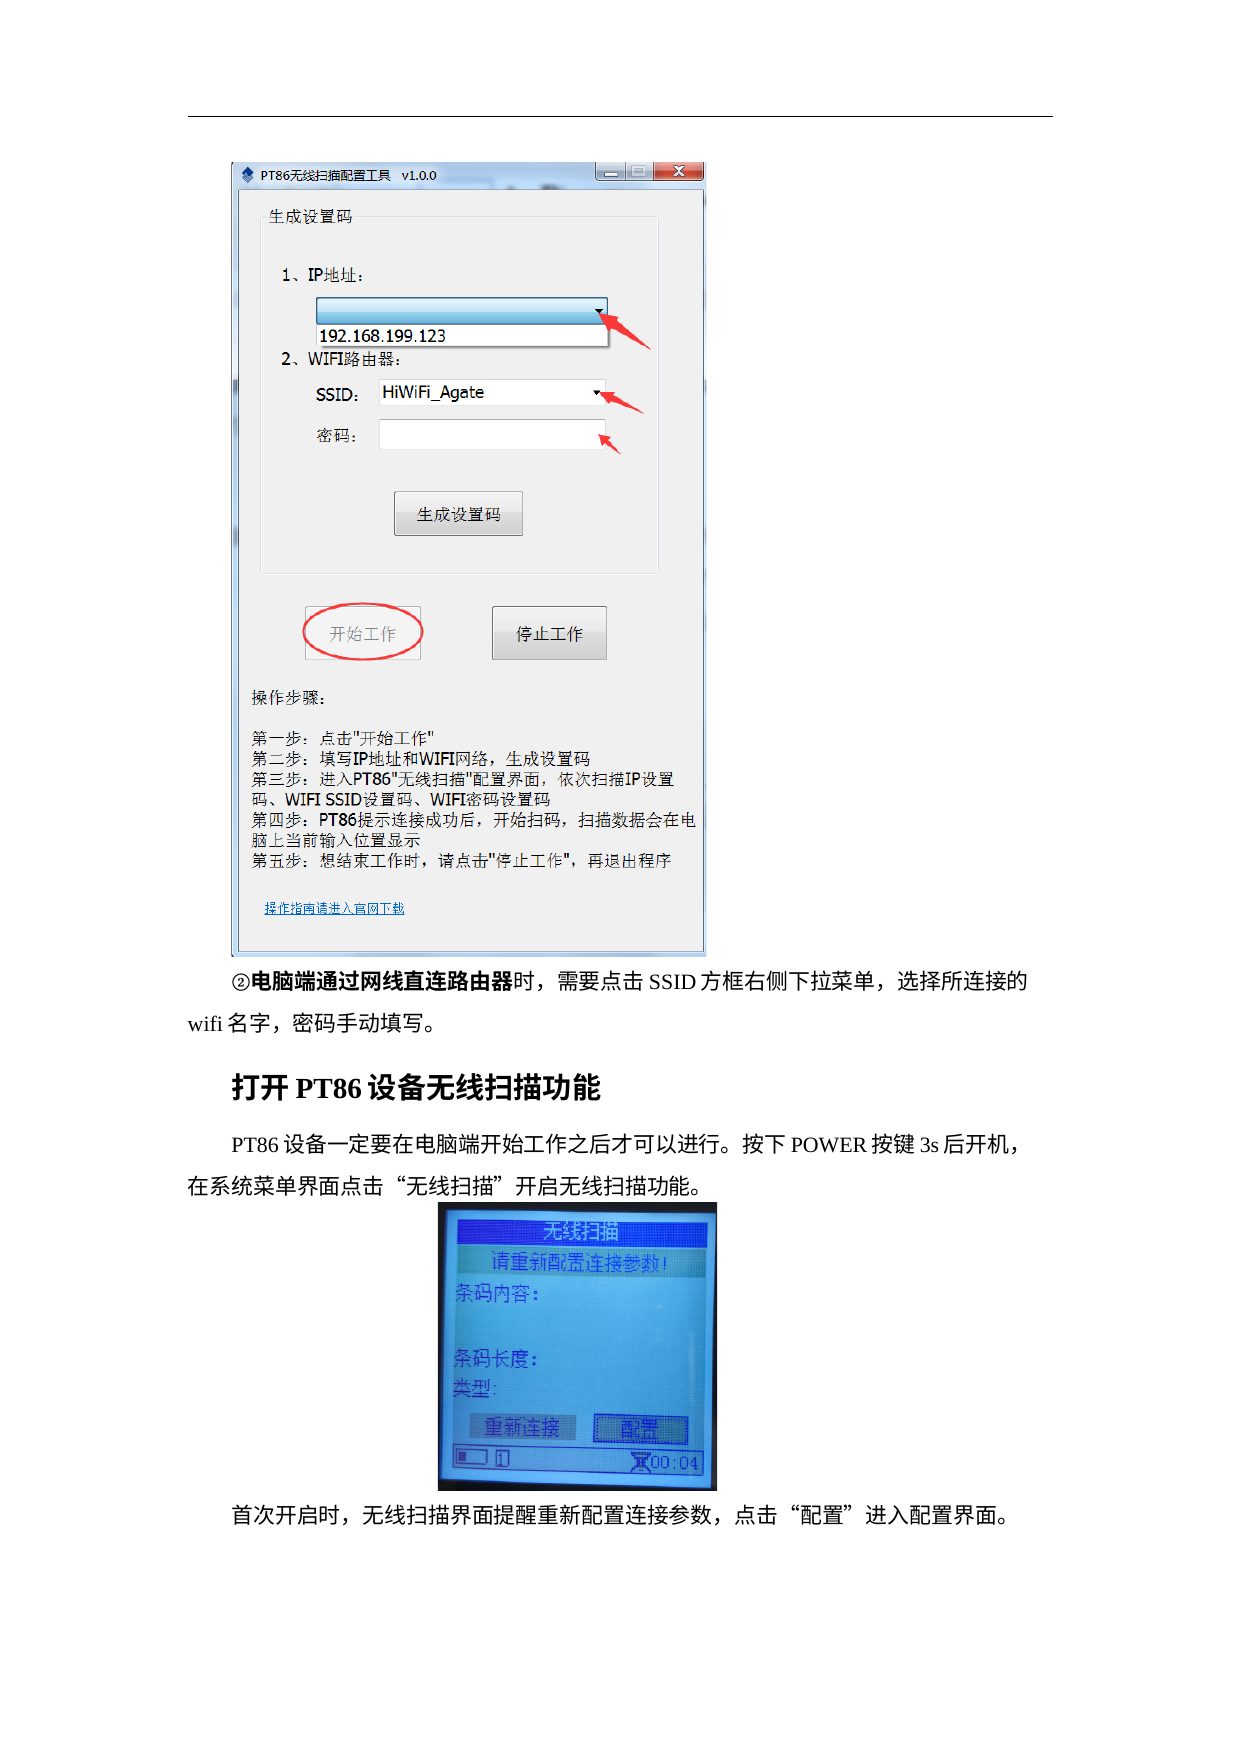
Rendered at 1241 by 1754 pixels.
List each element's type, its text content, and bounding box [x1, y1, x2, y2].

picture [437, 1202, 718, 1491]
text ②电脑端通过网线直连路由器时，需要点击SSID方框右侧下拉菜单，选择所连接的wifi名字，密码手动填写。 [187, 956, 1053, 1039]
subtitle 打开PT86设备无线扫描功能 [231, 1064, 1053, 1107]
picture [231, 162, 707, 957]
text PT86设备一定要在电脑端开始工作之后才可以进行。按下POWER按键3s后开机，在系统菜单界面点击“无线扫描”开启无线扫描功能。 [187, 1119, 1053, 1203]
text 首次开启时，无线扫描界面提醒重新配置连接参数，点击“配置”进入配置界面。 [187, 1490, 1053, 1532]
